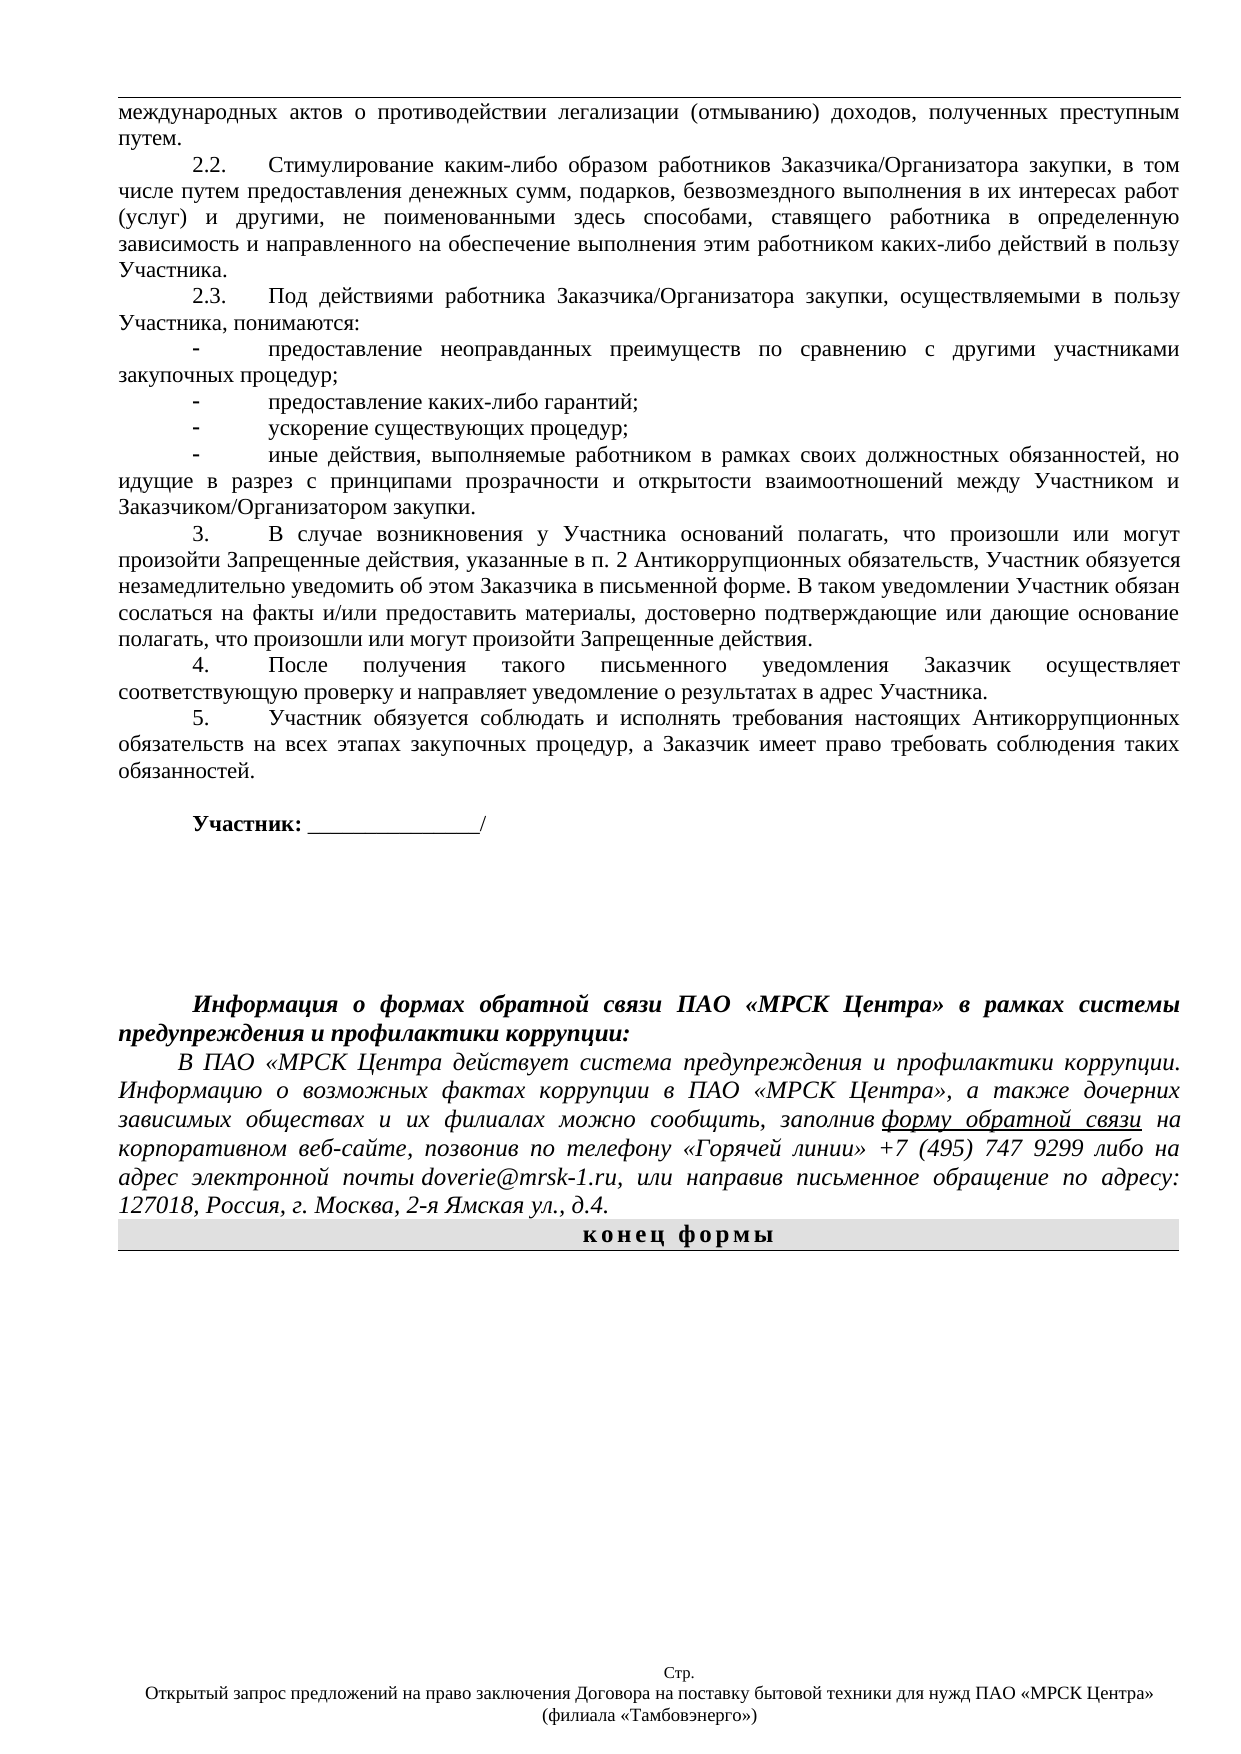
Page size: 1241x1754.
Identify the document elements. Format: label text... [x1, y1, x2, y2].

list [118, 98, 1181, 151]
list предоставление неоправданных преимуществ по сравнению с другими участниками закупочных процедур; [118, 335, 1181, 388]
list ускорение существующих процедур; [118, 414, 1181, 441]
list иные действия, выполняемые работником в рамках своих должностных обязанностей, но идущие в разрез с принципами прозрачности и открытости взаимоотношений между Участником и Заказчиком/Организатором закупки. [118, 441, 1181, 520]
list В случае возникновения у Участника оснований полагать, что произошли или могут произойти Запрещенные действия, указанные в п. 2 Антикоррупционных обязательств, Участник обязуется незамедлительно уведомить об этом Заказчика в письменной форме. В таком уведомлении Участник обязан сослаться на факты и/или предоставить материалы, достоверно подтверждающие или дающие основание полагать, что произошли или могут произойти Запрещенные действия. [118, 520, 1181, 651]
text В ПАО «МРСК Центра действует система предупреждения и профилактики коррупции. Информацию о возможных фактах коррупции в ПАО «МРСК Центра», а также дочерних зависимых обществах и их филиалах можно сообщить, заполнив форму обратной связи на корпоративном веб-сайте, позвонив по телефону «Горячей линии» +7 (495) 747 9299 либо на адрес электронной почты doverie@mrsk-1.ru, или направив письменное обращение по адресу: 127018, Россия, г. Москва, 2-я Ямская ул., д.4. [415, 1162, 1181, 1219]
list предоставление каких-либо гарантий; [118, 388, 1181, 414]
text Участник: _______________/ [118, 809, 1181, 836]
list Под действиями работника Заказчика/Организатора закупки, осуществляемыми в пользу Участника, понимаются: [118, 282, 1181, 335]
text конец формы [118, 1219, 1179, 1250]
list Cтимулирование каким-либо образом работников Заказчика/Организатора закупки, в том числе путем предоставления денежных сумм, подарков, безвозмездного выполнения в их интересах работ (услуг) и другими, не поименованными здесь способами, ставящего работника в определенную зависимость и направленного на обеспечение выполнения этим работником каких-либо действий в пользу Участника. [118, 151, 1181, 282]
text Информация о формах обратной связи ПАО «МРСК Центра» в рамках системы предупреждения и профилактики коррупции: [118, 989, 1181, 1047]
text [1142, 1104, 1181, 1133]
text В ПАО «МРСК Центра действует система предупреждения и профилактики коррупции. Информацию о возможных фактах коррупции в ПАО «МРСК Центра», а также дочерних зависимых обществах и их филиалах можно сообщить, заполнив форму обратной связи на корпоративном веб-сайте, позвонив по телефону «Горячей линии» +7 (495) 747 9299 либо на адрес электронной почты doverie@mrsk-1.ru, или направив письменное обращение по адресу: 127018, Россия, г. Москва, 2-я Ямская ул., д.4. [118, 1047, 1181, 1076]
list После получения такого письменного уведомления Заказчик осуществляет соответствующую проверку и направляет уведомление о результатах в адрес Участника. [118, 651, 1181, 704]
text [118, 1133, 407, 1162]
list Участник обязуется соблюдать и исполнять требования настоящих Антикоррупционных обязательств на всех этапах закупочных процедур, а Заказчик имеет право требовать соблюдения таких обязанностей. [118, 704, 1181, 783]
